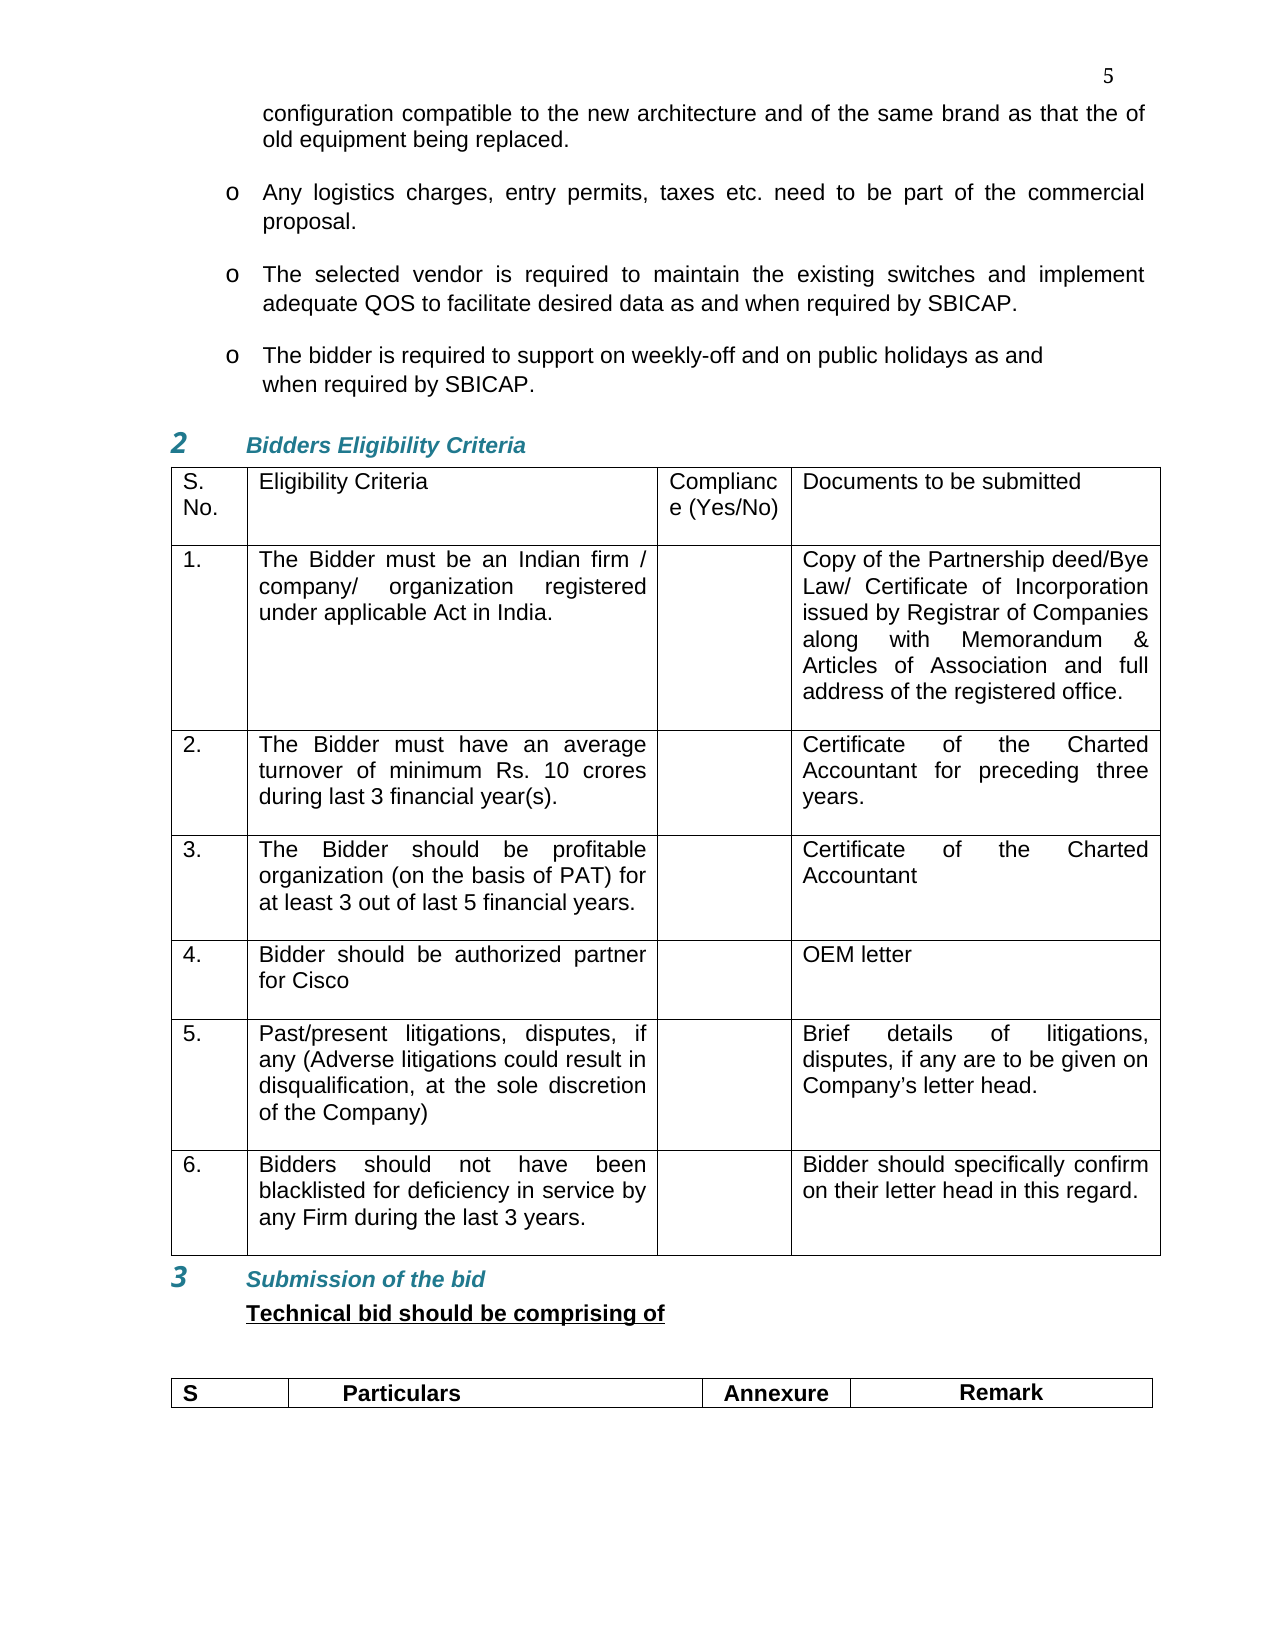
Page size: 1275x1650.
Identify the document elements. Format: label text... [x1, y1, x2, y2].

table_cell 2. [172, 731, 247, 835]
table_header Remark [851, 1379, 1152, 1407]
list The selected vendor is required to maintain the existing switches and implement adequate QOS to facilitate desired data as and when required by SBICAP. [225, 261, 1145, 316]
table_cell [658, 546, 791, 729]
table_cell Past/present litigations, disputes, if any (Adverse litigations could result in disqualification, at the sole discretion of the Company) [248, 1020, 657, 1150]
subtitle Submission of the bid [171, 1256, 1240, 1296]
list Any logistics charges, entry permits, taxes etc. need to be part of the commercial proposal. [225, 179, 1145, 234]
list The bidder is required to support on weekly-off and on public holidays as and [225, 342, 1145, 371]
table_header Compliance (Yes/No) [658, 468, 791, 545]
list Technical bid should be comprising of [246, 1300, 1053, 1326]
table_cell Certificate of the Charted Accountant for preceding three years. [792, 731, 1160, 835]
table_cell 4. [172, 941, 247, 1018]
table_cell Bidder should specifically confirm on their letter head in this regard. [792, 1151, 1160, 1255]
table_header SN [172, 1379, 288, 1407]
table_header Particulars [289, 1379, 702, 1407]
table_cell OEM letter [792, 941, 1160, 1018]
table_header Documents to be submitted [792, 468, 1160, 545]
subtitle Bidders Eligibility Criteria [171, 423, 1240, 462]
table_cell 6. [172, 1151, 247, 1255]
table_cell 1. [172, 546, 247, 729]
table_cell [658, 1151, 791, 1255]
table_cell Bidder should be authorized partner for Cisco [248, 941, 657, 1018]
table_cell Copy of the Partnership deed/Bye Law/ Certificate of Incorporation issued by Registrar of Companies along with Memorandum & Articles of Association and full address of the registered office. [792, 546, 1160, 729]
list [225, 100, 1145, 153]
table_cell The Bidder must be an Indian firm / company/ organization registered under applicable Act in India. [248, 546, 657, 729]
table_header Eligibility Criteria [248, 468, 657, 545]
table_cell [658, 731, 791, 835]
table_header S. No. [172, 468, 247, 545]
table_cell 5. [172, 1020, 247, 1150]
table_cell The Bidder must have an average turnover of minimum Rs. 10 crores during last 3 financial year(s). [248, 731, 657, 835]
table_cell The Bidder should be profitable organization (on the basis of PAT) for at least 3 out of last 5 financial years. [248, 836, 657, 940]
table_cell Bidders should not have been blacklisted for deficiency in service by any Firm during the last 3 years. [248, 1151, 657, 1255]
table_cell [658, 941, 791, 1018]
table_header Annexure [703, 1379, 850, 1407]
table_cell 3. [172, 836, 247, 940]
table_cell Certificate of the Charted Accountant [792, 836, 1160, 940]
table_cell Brief details of litigations, disputes, if any are to be given on Company’s letter head. [792, 1020, 1160, 1150]
table_cell [658, 1020, 791, 1150]
table_cell [658, 836, 791, 940]
list when required by SBICAP. [262, 371, 1145, 398]
